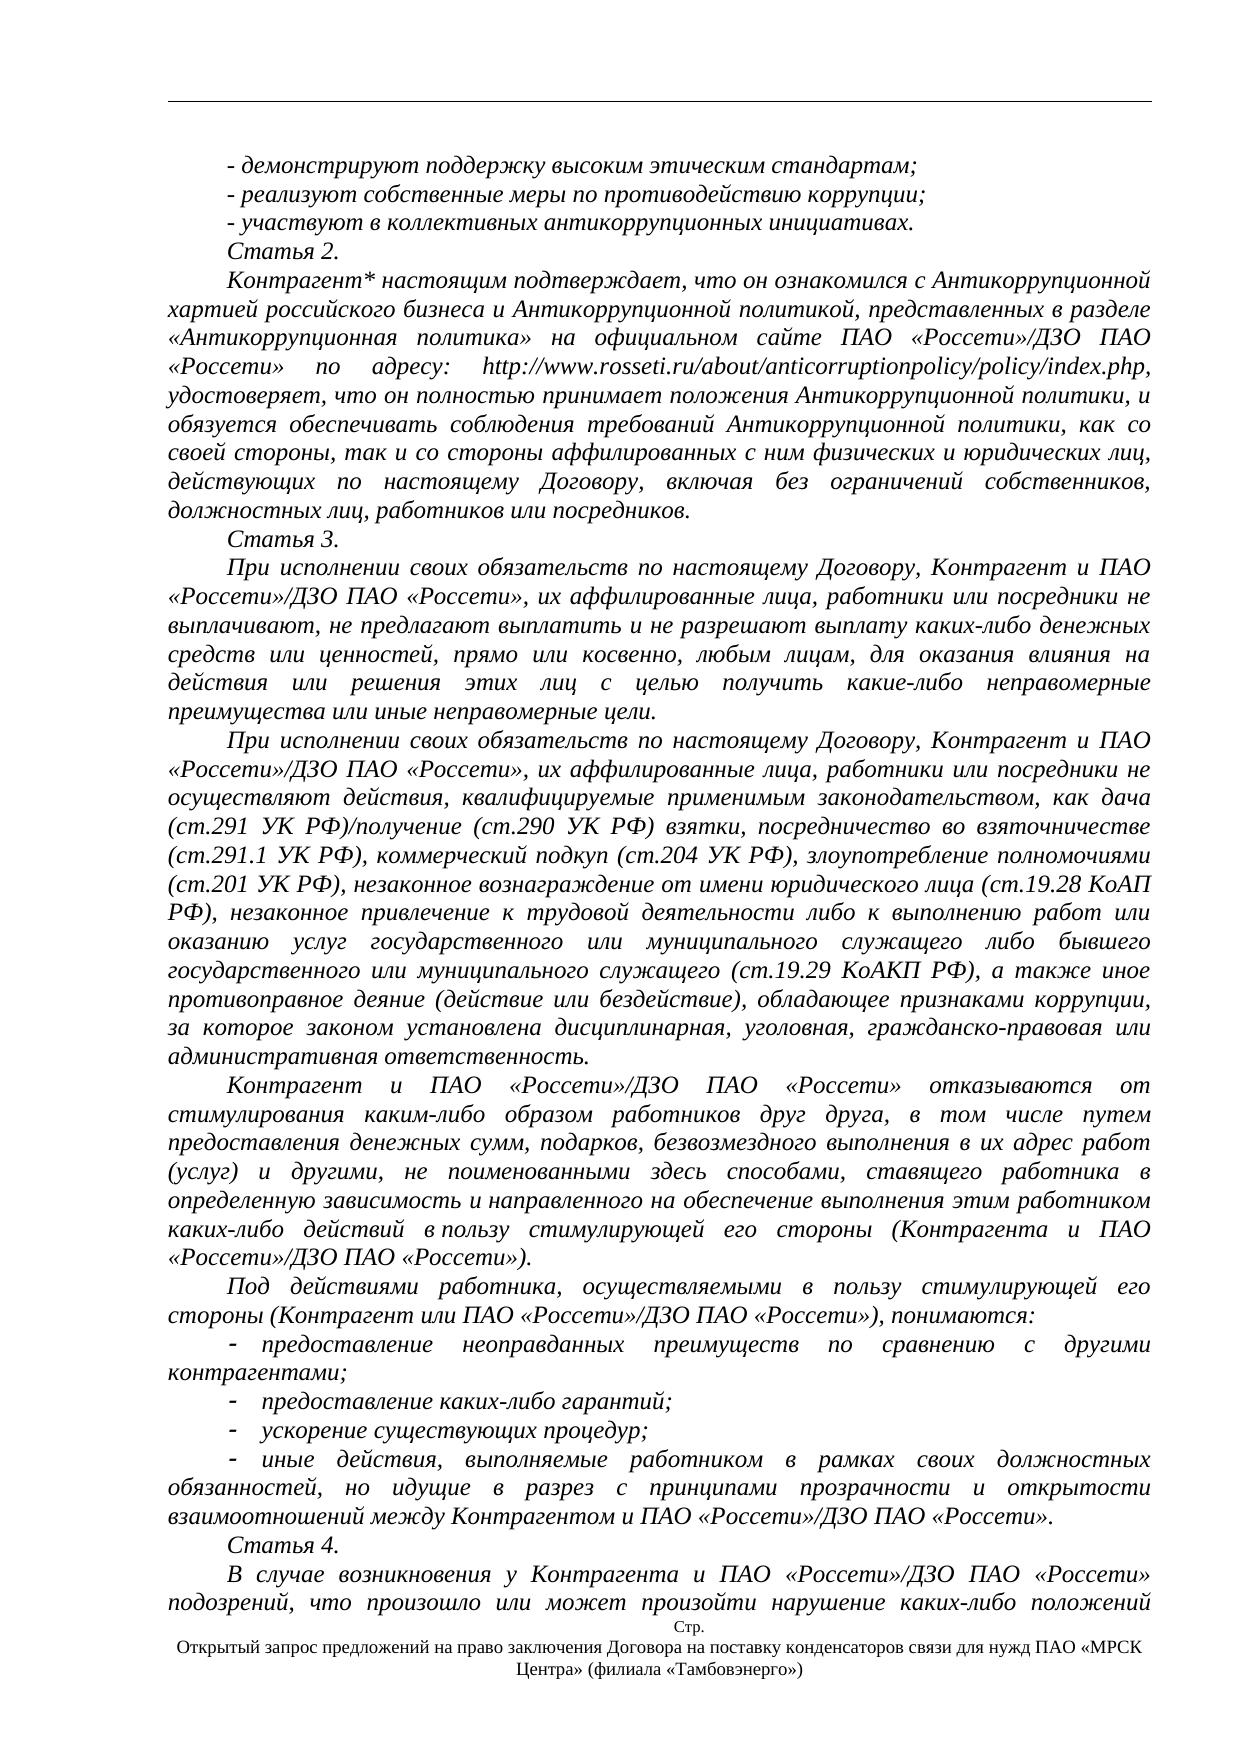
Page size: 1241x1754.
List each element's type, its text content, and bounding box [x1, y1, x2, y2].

list предоставление неоправданных преимуществ по сравнению с другими контрагентами; [168, 1329, 1152, 1386]
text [168, 1559, 1152, 1616]
text Статья 4. [168, 1530, 1152, 1559]
text Контрагент и ПАО «Россети»/ДЗО ПАО «Россети» отказываются от стимулирования каким-либо образом работников друг друга, в том числе путем предоставления денежных сумм, подарков, безвозмездного выполнения в их адрес работ (услуг) и другими, не поименованными здесь способами, ставящего работника в определенную зависимость и направленного на обеспечение выполнения этим работником каких-либо действий в пользу стимулирующей его стороны (Контрагента и ПАО «Россети»/ДЗО ПАО «Россети»). [168, 1070, 1152, 1271]
text При исполнении своих обязательств по настоящему Договору, Контрагент и ПАО «Россети»/ДЗО ПАО «Россети», их аффилированные лица, работники или посредники не выплачивают, не предлагают выплатить и не разрешают выплату каких-либо денежных средств или ценностей, прямо или косвенно, любым лицам, для оказания влияния на действия или решения этих лиц с целью получить какие-либо неправомерные преимущества или иные неправомерные цели. [168, 552, 1152, 725]
text - демонстрируют поддержку высоким этическим стандартам; [168, 150, 1152, 179]
list иные действия, выполняемые работником в рамках своих должностных обязанностей, но идущие в разрез с принципами прозрачности и открытости взаимоотношений между Контрагентом и ПАО «Россети»/ДЗО ПАО «Россети». [168, 1444, 1152, 1530]
text Контрагент* настоящим подтверждает, что он ознакомился с Антикоррупционной хартией российского бизнеса и Антикоррупционной политикой, представленных в разделе «Антикоррупционная политика» на официальном сайте ПАО «Россети»/ДЗО ПАО «Россети» по адресу: http://www.rosseti.ru/about/anticorruptionpolicy/policy/index.php, удостоверяет, что он полностью принимает положения Антикоррупционной политики, и обязуется обеспечивать соблюдения требований Антикоррупционной политики, как со своей стороны, так и со стороны аффилированных с ним физических и юридических лиц, действующих по настоящему Договору, включая без ограничений собственников, должностных лиц, работников или посредников. [168, 265, 1152, 524]
list ускорение существующих процедур; [168, 1415, 1152, 1444]
text Статья 3. [168, 524, 1152, 552]
list предоставление каких-либо гарантий; [168, 1386, 1152, 1415]
text - реализуют собственные меры по противодействию коррупции; [168, 179, 1152, 207]
text Статья 2. [168, 236, 1152, 265]
text Под действиями работника, осуществляемыми в пользу стимулирующей его стороны (Контрагент или ПАО «Россети»/ДЗО ПАО «Россети»), понимаются: [168, 1271, 1152, 1329]
text - участвуют в коллективных антикоррупционных инициативах. [168, 207, 1152, 236]
text При исполнении своих обязательств по настоящему Договору, Контрагент и ПАО «Россети»/ДЗО ПАО «Россети», их аффилированные лица, работники или посредники не осуществляют действия, квалифицируемые применимым законодательством, как дача (ст.291 УК РФ)/получение (ст.290 УК РФ) взятки, посредничество во взяточничестве (ст.291.1 УК РФ), коммерческий подкуп (ст.204 УК РФ), злоупотребление полномочиями (ст.201 УК РФ), незаконное вознаграждение от имени юридического лица (ст.19.28 КоАП РФ), незаконное привлечение к трудовой деятельности либо к выполнению работ или оказанию услуг государственного или муниципального служащего либо бывшего государственного или муниципального служащего (ст.19.29 КоАКП РФ), а также иное противоправное деяние (действие или бездействие), обладающее признаками коррупции, за которое законом установлена дисциплинарная, уголовная, гражданско-правовая или административная ответственность. [168, 725, 1152, 1070]
